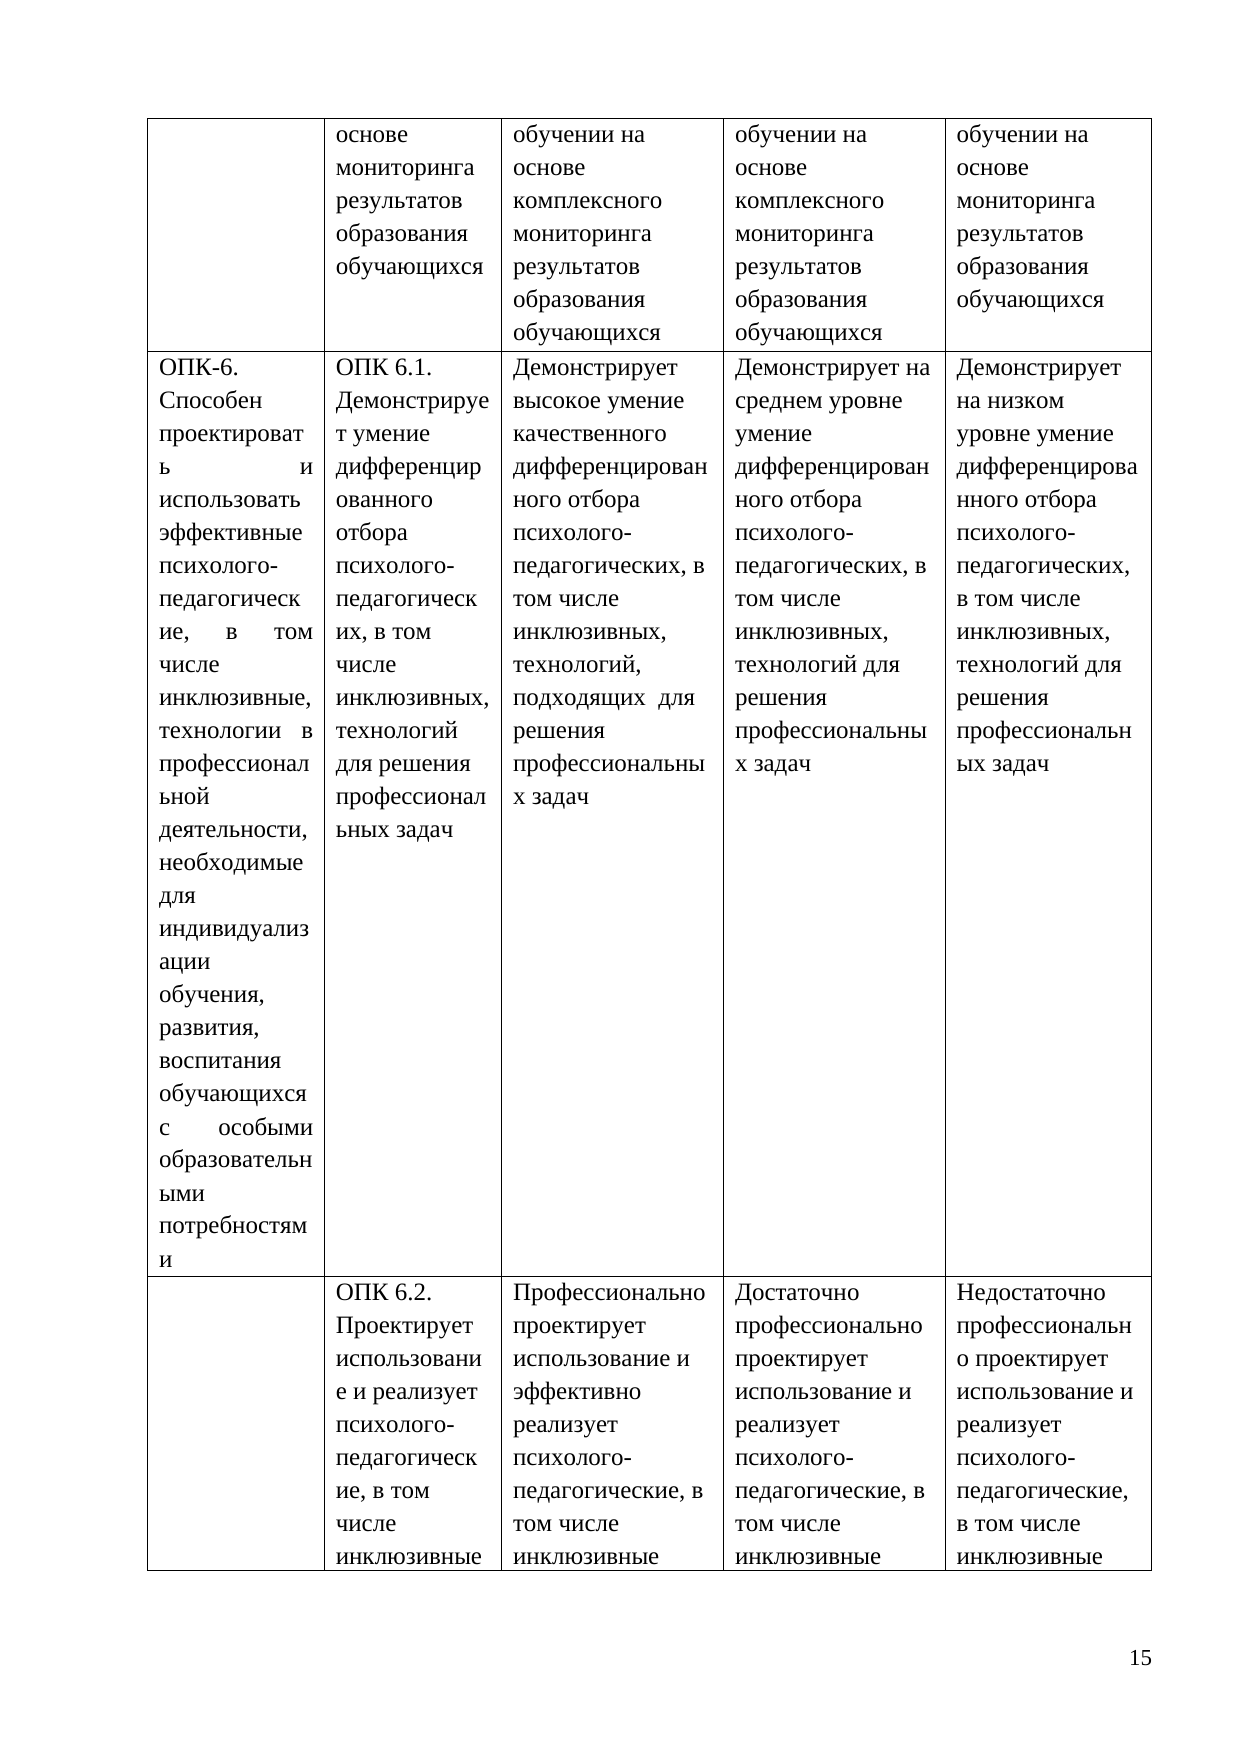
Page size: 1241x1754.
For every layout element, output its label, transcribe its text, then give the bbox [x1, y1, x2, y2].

table_cell Демонстрирует на низком уровне умение дифференцированного отбора психолого-педагогических, в том числе инклюзивных, технологий для решения профессиональных задач [946, 352, 1151, 1276]
table_cell [148, 119, 324, 351]
table_cell Демонстрирует на среднем уровне умение дифференцированного отбора психолого-педагогических, в том числе инклюзивных, технологий для решения профессиональных задач [724, 352, 945, 1276]
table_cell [502, 1277, 723, 1570]
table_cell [946, 1277, 1151, 1570]
table_cell Демонстрирует высокое умение качественного дифференцированного отбора психолого-педагогических, в том числе инклюзивных, технологий, подходящих для решения профессиональных задач [502, 352, 723, 1276]
table_cell [148, 1277, 324, 1570]
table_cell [502, 119, 723, 351]
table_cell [325, 1277, 501, 1570]
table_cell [724, 1277, 945, 1570]
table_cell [946, 119, 1151, 351]
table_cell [724, 119, 945, 351]
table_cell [325, 119, 501, 351]
table_cell ОПК-6. Способен проектировать и использовать эффективные психолого-педагогические, в том числе инклюзивные, технологии в профессиональной деятельности, необходимые для индивидуализации обучения, развития, воспитания обучающихся с особыми образовательными потребностями [148, 352, 324, 1276]
table_cell ОПК 6.1. Демонстрирует умение дифференцированного отбора психолого-педагогических, в том числе инклюзивных, технологий для решения профессиональных задач [325, 352, 501, 1276]
